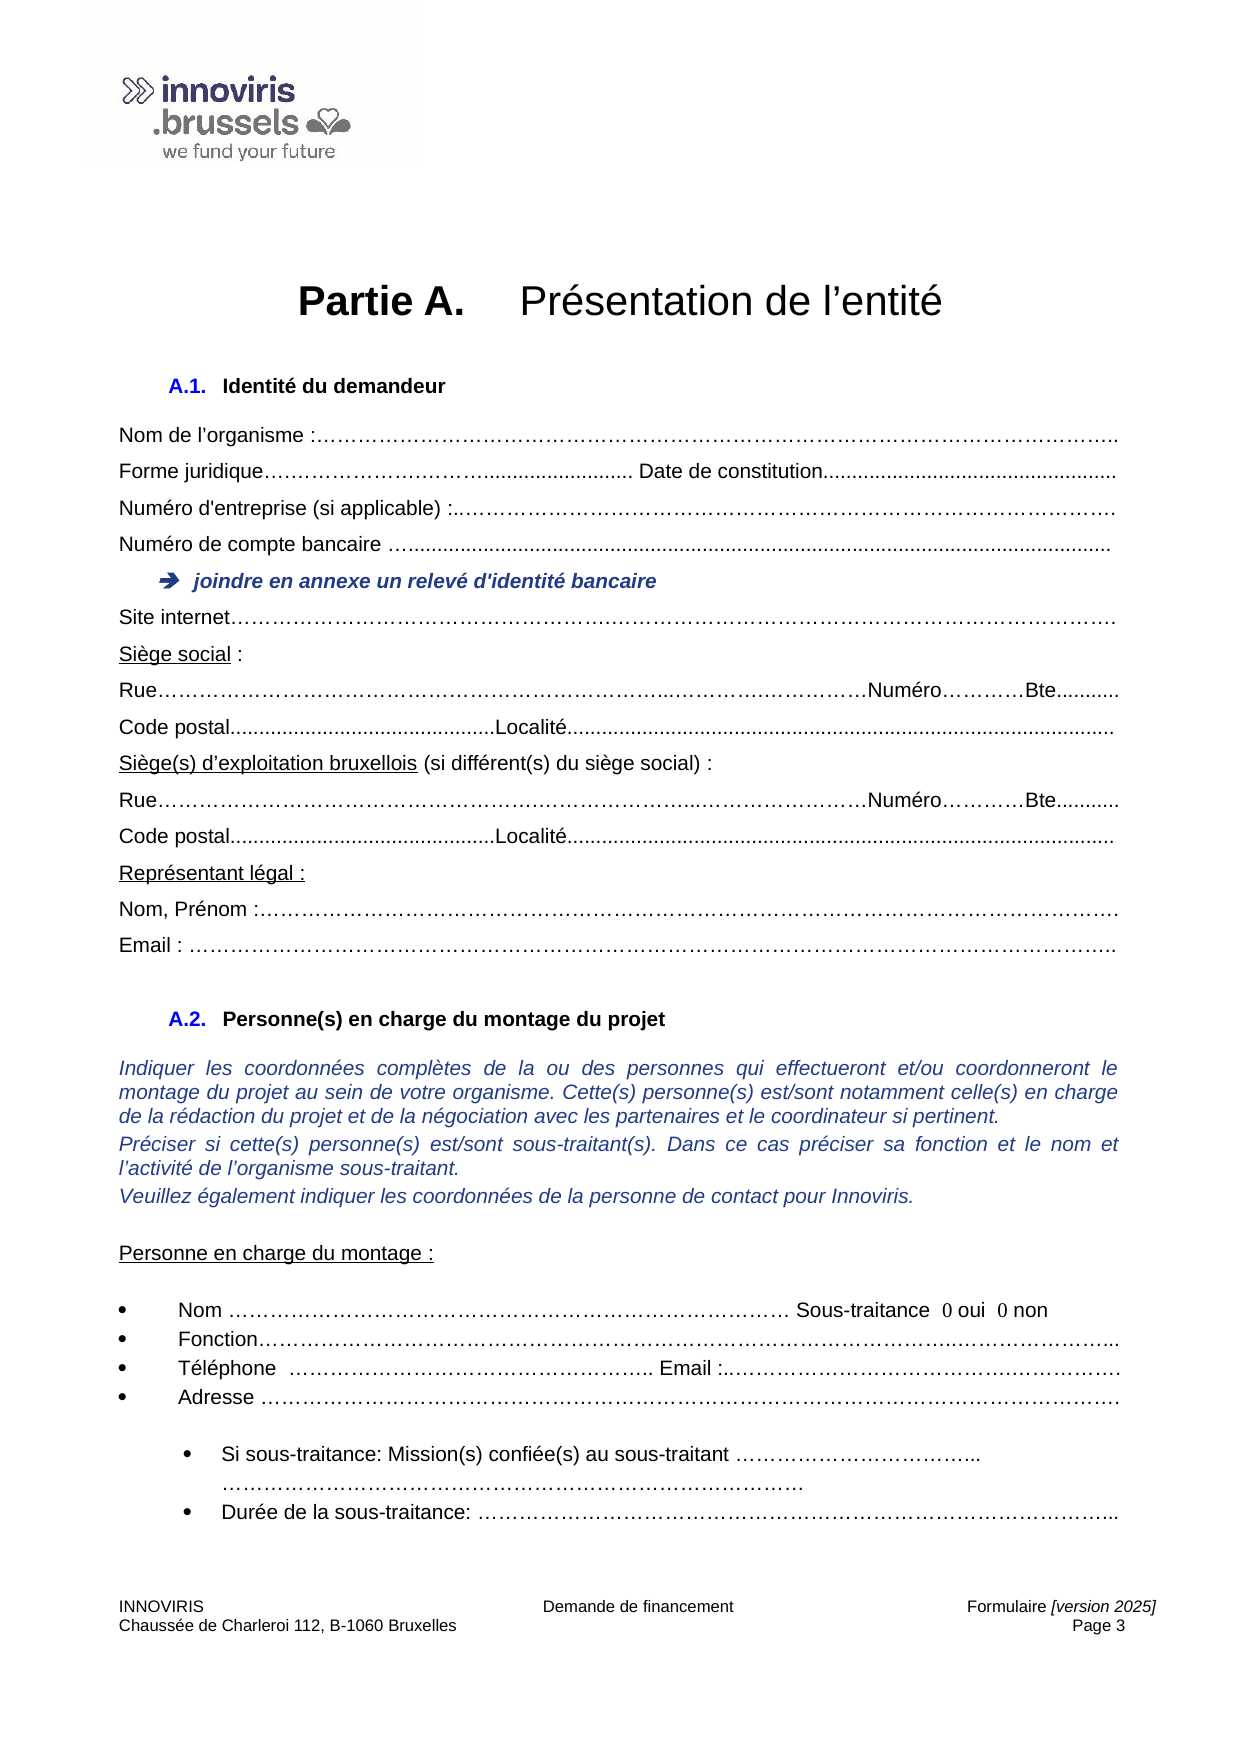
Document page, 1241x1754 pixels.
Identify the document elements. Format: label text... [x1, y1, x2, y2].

text Numéro de compte bancaire ….......................................................................................................................... [119, 532, 1121, 556]
text Numéro d'entreprise (si applicable) :..…………………………………………………………………………………. [119, 496, 1121, 519]
text Forme juridique….……………….……….......................... Date de constitution................................................... [119, 459, 1121, 483]
text Site internet……………………………………………….………………………………………………………………. [119, 605, 1121, 629]
text Code postal..............................................Localité............................................................................................... [119, 824, 1121, 848]
list Téléphone …………………………………………….. Email :..………………………………….……………. [119, 1356, 1121, 1380]
list Durée de la sous-traitance: ………………………………………………………………………………... [184, 1500, 1121, 1524]
subtitle Personne(s) en charge du montage du projet [163, 1007, 1121, 1031]
text Rue………………………………………………………………...………….……………Numéro…………Bte........... [119, 678, 1121, 702]
text Siège social : [119, 642, 1121, 666]
text Personne en charge du montage : [119, 1241, 1121, 1264]
text Email : …………………………………………………………………………………………………………………….. [119, 933, 1121, 957]
text Préciser si cette(s) personne(s) est/sont sous-traitant(s). Dans ce cas préciser sa fonction et le nom et l’activité de l’organisme sous-traitant. [119, 1132, 1121, 1180]
text Code postal..............................................Localité............................................................................................... [119, 714, 1121, 738]
subtitle Présentation de l’entité [119, 276, 1122, 324]
text Indiquer les coordonnées complètes de la ou des personnes qui effectueront et/ou coordonneront le montage du projet au sein de votre organisme. Cette(s) personne(s) est/sont notamment celle(s) en charge de la rédaction du projet et de la négociation avec les partenaires et le coordinateur si pertinent. [119, 1056, 1121, 1128]
picture [86, 0, 422, 163]
text Veuillez également indiquer les coordonnées de la personne de contact pour Innoviris. [119, 1184, 1121, 1208]
list Nom ……………………………………………………………………… Sous-traitance  oui  non [119, 1298, 1121, 1322]
text Nom, Prénom :……………………………………………………………………………………………………………. [119, 897, 1121, 921]
list Fonction………………………………………………………………………………………..…………………... [119, 1327, 1121, 1351]
text Rue……………………………………………….…………………...……………………Numéro…………Bte........... [119, 787, 1121, 811]
list Adresse ……………………………………………………………………………………………………………. [119, 1384, 1121, 1409]
subtitle Identité du demandeur [163, 374, 1121, 398]
list Si sous-traitance: Mission(s) confiée(s) au sous-traitant ……………………………...………………………………………………………………………… [184, 1442, 1121, 1495]
text Siège(s) d’exploitation bruxellois (si différent(s) du siège social) : [119, 751, 1121, 775]
list joindre en annexe un relevé d'identité bancaire [156, 568, 1121, 593]
text Nom de l’organisme :…………………………………………………………………………………………………….. [119, 423, 1121, 447]
text Représentant légal : [119, 860, 1121, 884]
